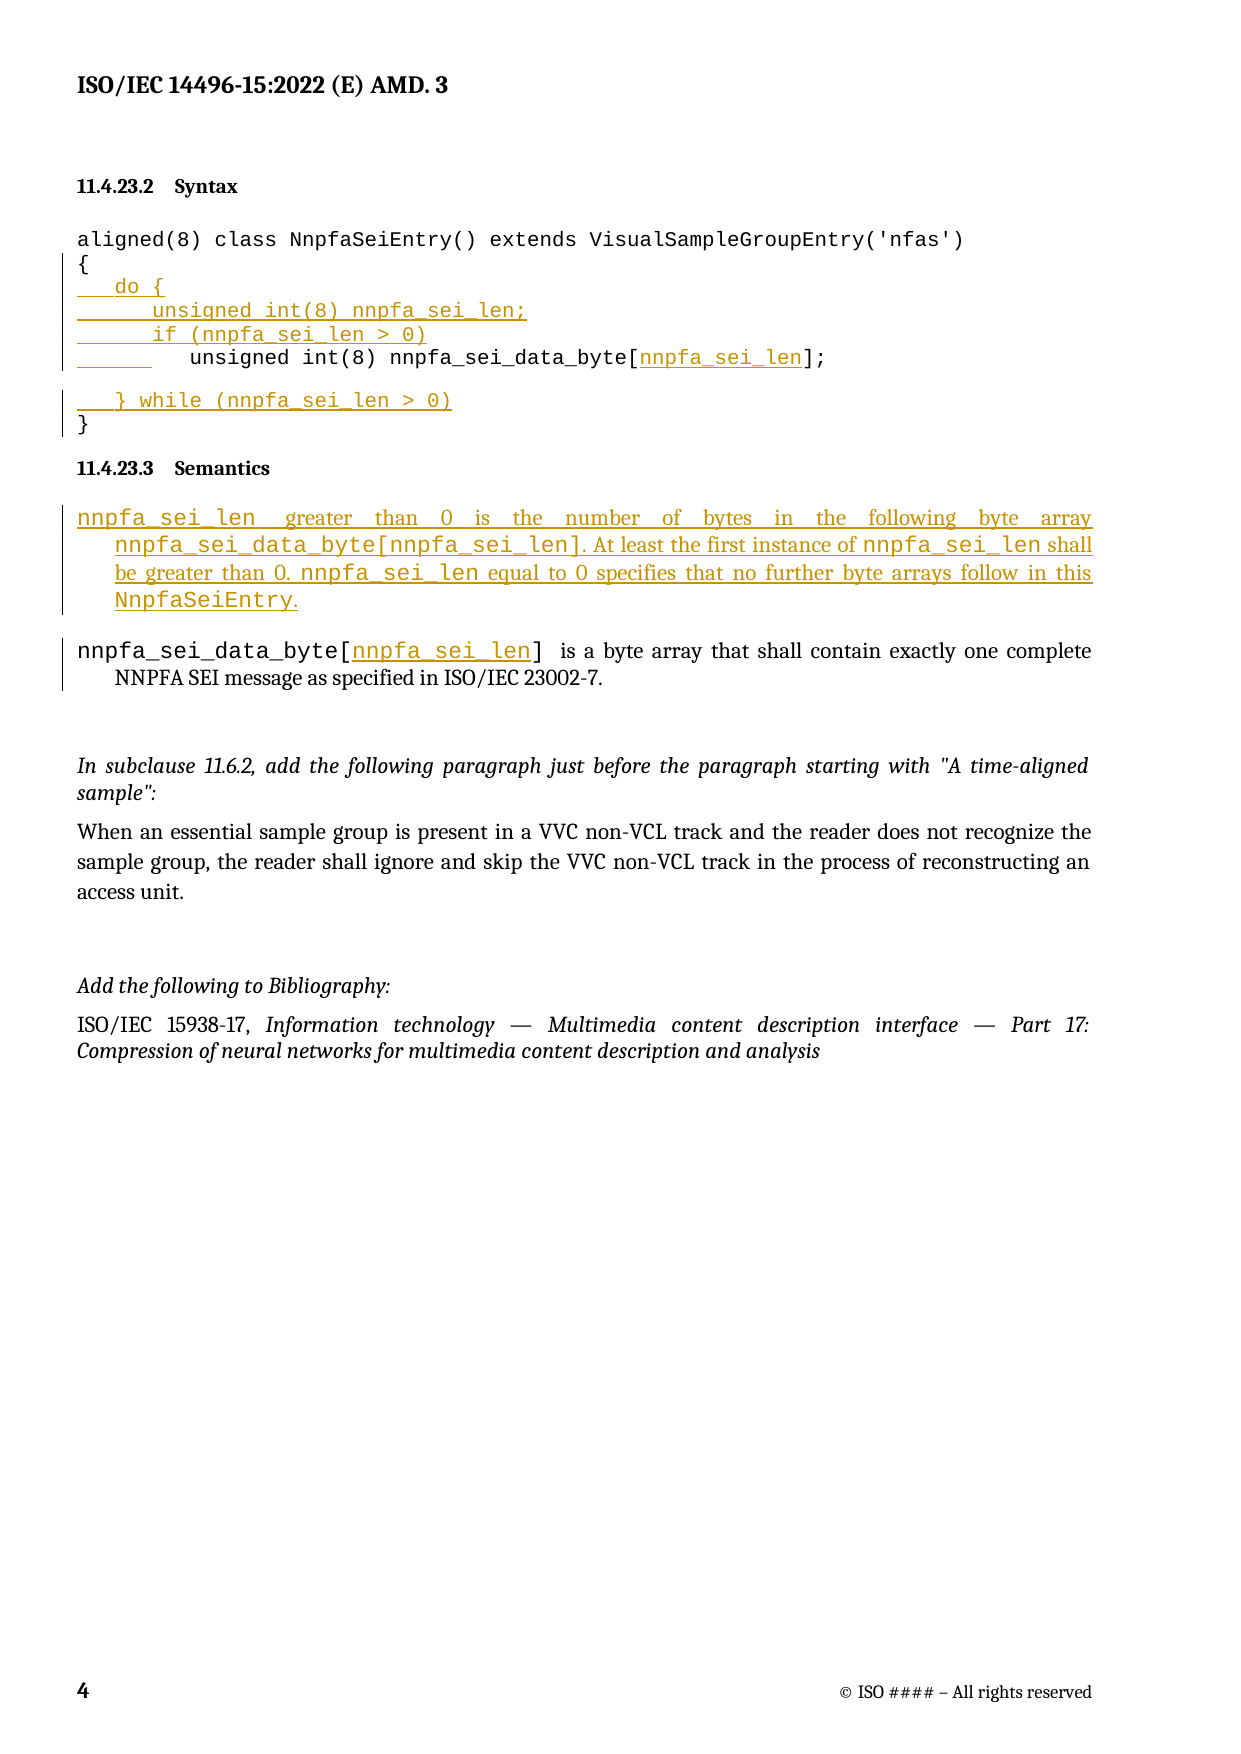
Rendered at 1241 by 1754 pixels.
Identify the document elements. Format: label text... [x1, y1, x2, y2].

text ISO/IEC 15938-17, Information technology — Multimedia content description interface — Part 17: Compression of neural networks for multimedia content description and analysis [77, 1012, 1092, 1064]
text aligned(8) class NnpfaSeiEntry() extends VisualSampleGroupEntry('nfas') { unsigned int(8) nnpfa_sei_data_byte[]; [77, 229, 1092, 371]
text 11.4.23.3 Semantics [77, 456, 1092, 480]
text Add the following to Bibliography: [77, 973, 1092, 999]
text } [77, 390, 1092, 437]
text When an essential sample group is present in a VVC non-VCL track and the reader does not recognize the sample group, the reader shall ignore and skip the VVC non-VCL track in the process of reconstructing an access unit. [77, 818, 1092, 905]
text nnpfa_sei_data_byte[] is a byte array that shall contain exactly one complete NNPFA SEI message as specified in ISO/IEC 23002-7. [77, 638, 1092, 691]
text In subclause 11.6.2, add the following paragraph just before the paragraph starting with "A time-aligned sample": [77, 753, 1092, 806]
text 11.4.23.2 Syntax [77, 174, 1092, 198]
